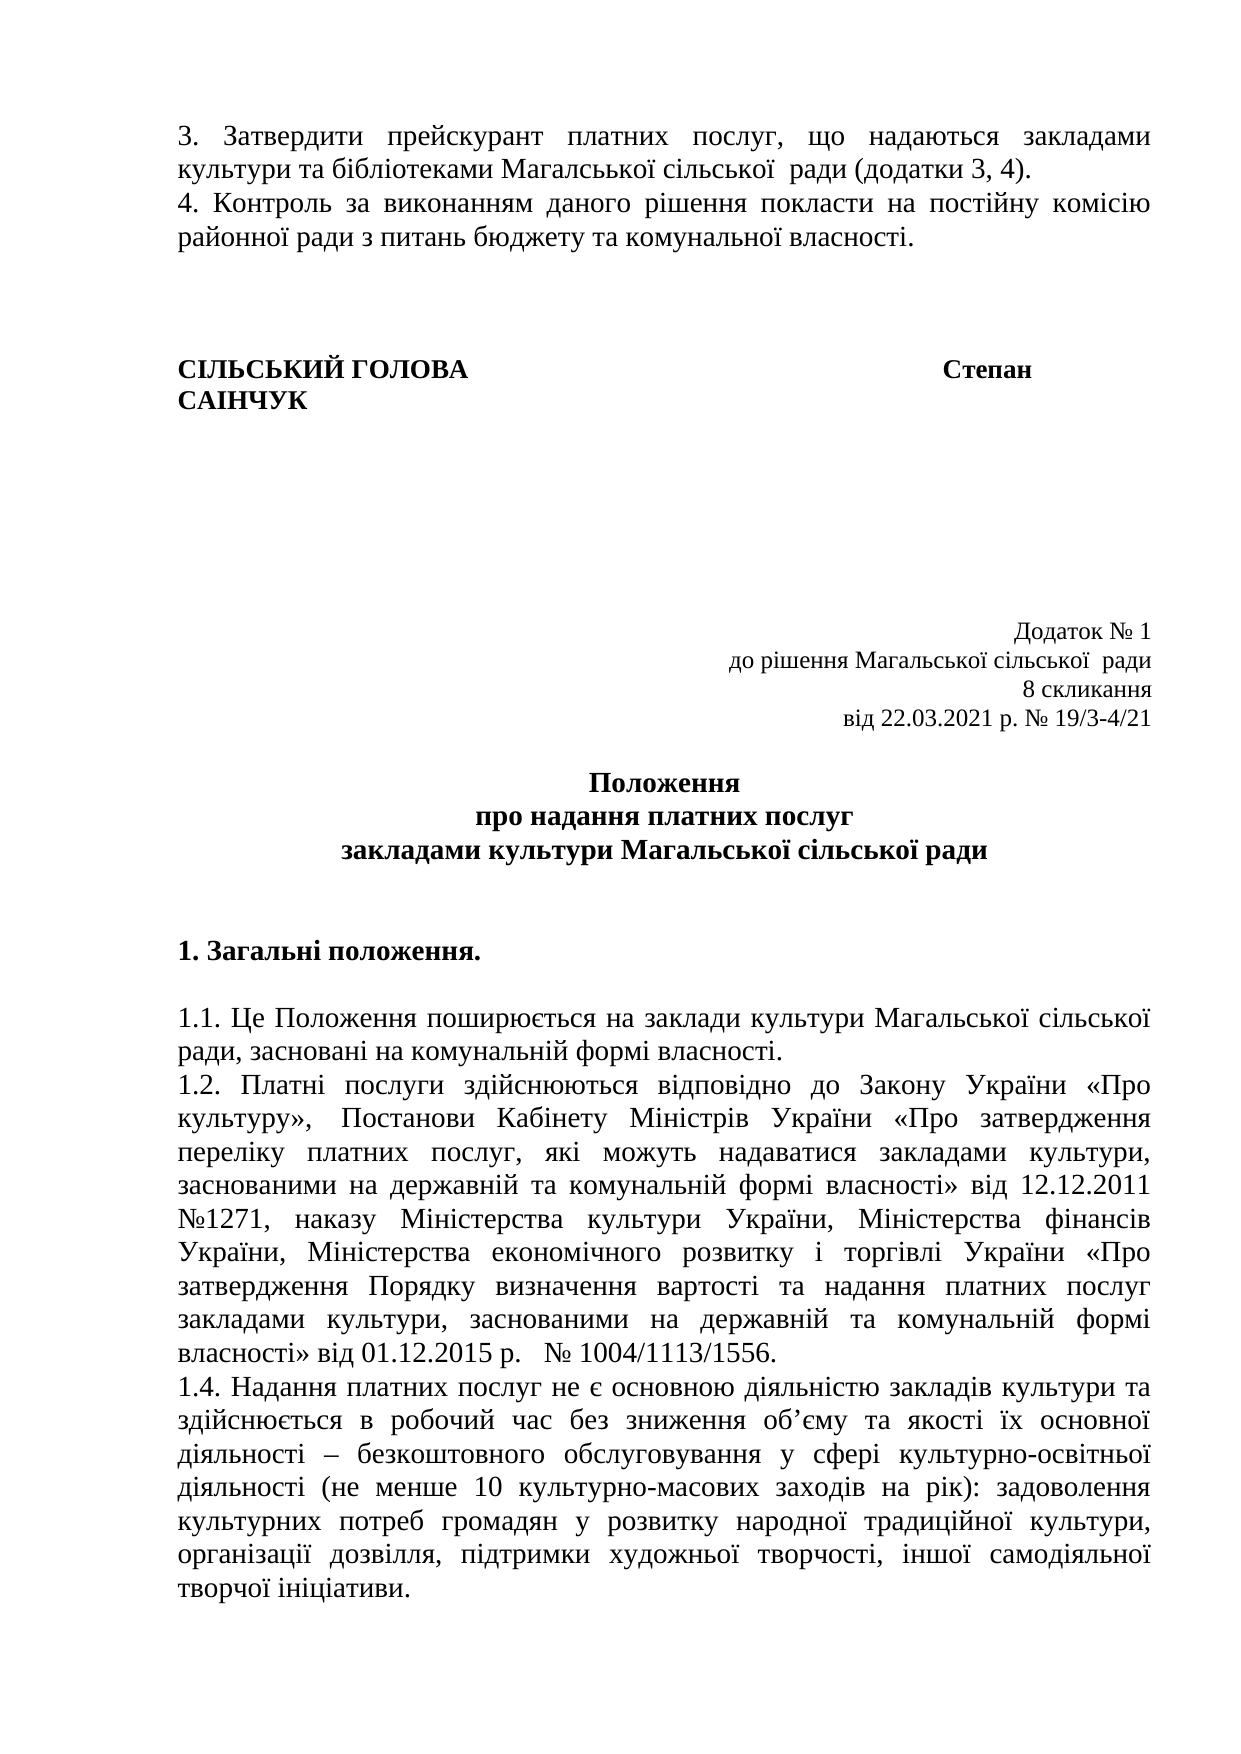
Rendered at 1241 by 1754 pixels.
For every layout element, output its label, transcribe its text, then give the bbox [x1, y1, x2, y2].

text 1.1. Це Положення поширюється на заклади культури Магальської сільської ради, засновані на комунальній формі власності. [177, 1000, 1152, 1067]
text Додаток № 1 до рішення Магальської сільської ради [177, 616, 1152, 674]
text 1.4. Надання платних послуг не є основною діяльністю закладів культури та здійснюється в робочий час без зниження об’єму та якості їх основної діяльності – безкоштовного обслуговування у сфері культурно-освітньої діяльності (не менше 10 культурно-масових заходів на рік): задоволення культурних потреб громадян у розвитку народної традиційної культури, організації дозвілля, підтримки художньої творчості, іншої самодіяльної творчої ініціативи. [177, 1369, 1152, 1603]
text 1.2. Платні послуги здійснюються відповідно до Закону України «Про культуру», Постанови Кабінету Міністрів України «Про затвердження переліку платних послуг, які можуть надаватися закладами культури, заснованими на державній та комунальній формі власності» від 12.12.2011 №1271, наказу Міністерства культури України, Міністерства фінансів України, Міністерства економічного розвитку і торгівлі України «Про затвердження Порядку визначення вартості та надання платних послуг закладами культури, заснованими на державній та комунальній формі власності» від 01.12.2015 р. № 1004/1113/1556. [177, 1067, 1152, 1369]
text 3. Затвердити прейскурант платних послуг, що надаються закладами культури та бібліотеками Магалсьької сільської ради (додатки 3, 4). [177, 118, 1152, 185]
text про надання платних послуг закладами культури Магальської сільської ради [177, 798, 1152, 866]
text 1. Загальні положення. [177, 933, 1152, 966]
text Положення [177, 765, 1152, 798]
text сільський голова Степан СаІНЧУК [177, 353, 1152, 415]
text 8 скликання від 22.03.2021 р. № 19/3-4/21 [177, 674, 1152, 731]
text 4. Контроль за виконанням даного рішення покласти на постійну комісію районної ради з питань бюджету та комунальної власності. [177, 185, 1152, 252]
